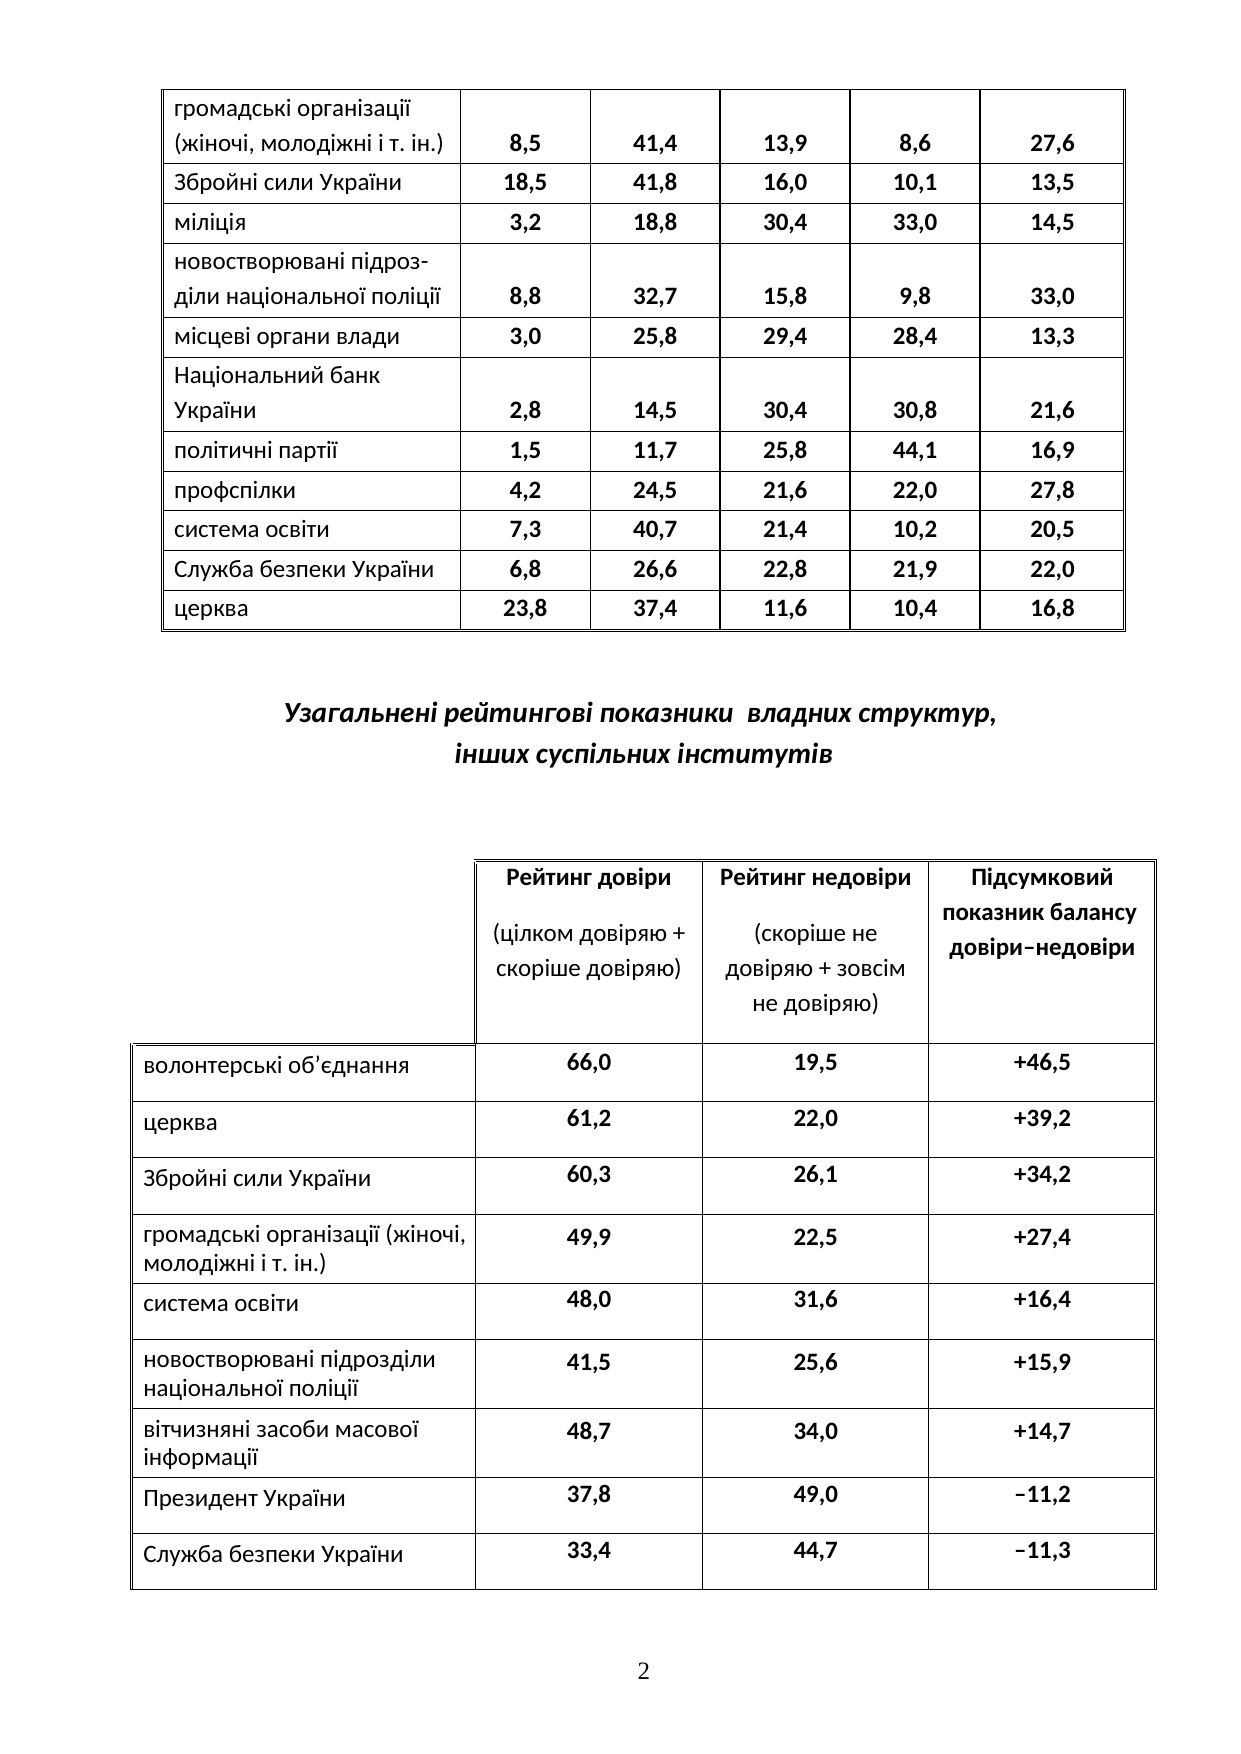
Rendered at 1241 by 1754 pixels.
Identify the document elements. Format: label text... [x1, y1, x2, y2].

table_cell 25,8 [721, 432, 849, 471]
table_cell +15,9 [929, 1340, 1154, 1408]
table_cell політичні партії [164, 432, 460, 471]
table_cell волонтерські об’єднання [132, 1043, 475, 1101]
table_cell 41,4 [591, 90, 719, 163]
table_cell місцеві органи влади [164, 318, 460, 357]
table_cell 13,9 [721, 90, 849, 163]
table_cell 27,6 [981, 90, 1123, 163]
table_cell 8,5 [461, 90, 590, 163]
table_header Підсумковий показник балансу довіри–недовіри [929, 862, 1154, 1043]
table_cell 6,8 [461, 551, 590, 589]
table_cell 60,3 [476, 1158, 702, 1213]
table_cell 10,2 [851, 511, 979, 550]
table_cell 27,8 [981, 472, 1123, 510]
table_cell 22,8 [721, 551, 849, 589]
table_cell 25,8 [591, 318, 719, 357]
table_cell 22,0 [981, 551, 1123, 589]
table_cell Служба безпеки України [133, 1534, 475, 1589]
table_cell 11,7 [591, 432, 719, 471]
table_cell система освіти [164, 511, 460, 550]
table_cell 22,0 [851, 472, 979, 510]
table_cell 16,8 [981, 591, 1123, 629]
table_cell 28,4 [851, 318, 979, 357]
table_cell 3,0 [461, 318, 590, 357]
table_cell 30,4 [721, 358, 849, 431]
table_cell 1,5 [461, 432, 590, 471]
table_cell церква [164, 591, 460, 629]
table_cell 31,6 [703, 1284, 928, 1339]
table_cell 10,4 [851, 591, 979, 629]
table_cell 41,8 [591, 164, 719, 203]
table_cell 9,8 [851, 244, 979, 317]
table_cell 26,1 [703, 1158, 928, 1213]
table_cell +39,2 [929, 1102, 1154, 1157]
table_cell 2,8 [461, 358, 590, 431]
table_cell профспілки [164, 472, 460, 510]
table_cell 48,0 [476, 1284, 702, 1339]
table_cell 8,8 [461, 244, 590, 317]
table_cell 21,6 [981, 358, 1123, 431]
table_cell 41,5 [476, 1340, 702, 1408]
table_cell 66,0 [476, 1044, 702, 1101]
table_cell 49,0 [703, 1478, 928, 1533]
table_cell 37,4 [591, 591, 719, 629]
table_cell +16,4 [929, 1284, 1154, 1339]
table_cell новостворювані підрозділи національної поліції [133, 1340, 475, 1408]
table_cell 18,8 [591, 204, 719, 242]
table_cell 32,7 [591, 244, 719, 317]
table_cell 13,5 [981, 164, 1123, 203]
table_cell Збройні сили України [164, 164, 460, 203]
table_cell 21,4 [721, 511, 849, 550]
table_cell 44,7 [703, 1534, 928, 1589]
table_cell 33,0 [851, 204, 979, 242]
table_cell +14,7 [929, 1409, 1154, 1477]
table_cell 44,1 [851, 432, 979, 471]
table_cell 30,4 [721, 204, 849, 242]
table_cell Президент України [133, 1478, 475, 1533]
table_header Рейтинг недовіри (скоріше не довіряю + зовсім не довіряю) [703, 862, 928, 1043]
text Узагальнені рейтингові показники владних структур, інших суспільних інститутів [165, 694, 1122, 771]
table_cell 14,5 [591, 358, 719, 431]
table_cell система освіти [133, 1284, 475, 1339]
table_cell громадські організації (жіночі, молодіжні і т. ін.) [164, 90, 460, 163]
table_cell вітчизняні засоби масової інформації [133, 1409, 475, 1477]
table_cell громадські організації (жіночі, молодіжні і т. ін.) [133, 1215, 475, 1282]
table_cell 11,6 [721, 591, 849, 629]
table_cell церква [133, 1102, 475, 1157]
table_cell 16,0 [721, 164, 849, 203]
table_cell 18,5 [461, 164, 590, 203]
table_cell 25,6 [703, 1340, 928, 1408]
table_cell 34,0 [703, 1409, 928, 1477]
table_cell 16,9 [981, 432, 1123, 471]
table_cell новостворювані підрозділи національної поліції [164, 244, 460, 317]
table_cell 23,8 [461, 591, 590, 629]
table_cell 22,5 [703, 1215, 928, 1282]
table_cell 49,9 [476, 1215, 702, 1282]
table_cell 20,5 [981, 511, 1123, 550]
table_cell –11,2 [929, 1478, 1154, 1533]
table_cell 33,4 [476, 1534, 702, 1589]
table_cell Збройні сили України [133, 1158, 475, 1213]
table_cell 8,6 [851, 90, 979, 163]
table_cell 24,5 [591, 472, 719, 510]
table_cell 10,1 [851, 164, 979, 203]
table_cell 21,6 [721, 472, 849, 510]
table_cell 30,8 [851, 358, 979, 431]
table_cell 37,8 [476, 1478, 702, 1533]
table_cell +46,5 [929, 1044, 1154, 1101]
table_cell 14,5 [981, 204, 1123, 242]
table_cell 26,6 [591, 551, 719, 589]
table_cell +34,2 [929, 1158, 1154, 1213]
table_cell 33,0 [981, 244, 1123, 317]
table_cell Національний банк України [164, 358, 460, 431]
table_cell 40,7 [591, 511, 719, 550]
table_cell 21,9 [851, 551, 979, 589]
table_header Рейтинг довіри (цілком довіряю + скоріше довіряю) [475, 862, 702, 1043]
table_cell –11,3 [929, 1534, 1154, 1589]
table_cell Служба безпеки України [164, 551, 460, 589]
table_header [132, 859, 475, 1043]
table_cell 19,5 [703, 1044, 928, 1101]
table_cell 29,4 [721, 318, 849, 357]
table_cell 22,0 [703, 1102, 928, 1157]
table_cell 7,3 [461, 511, 590, 550]
table_cell 48,7 [476, 1409, 702, 1477]
table_cell 61,2 [476, 1102, 702, 1157]
table_cell 15,8 [721, 244, 849, 317]
table_cell 4,2 [461, 472, 590, 510]
table_cell 13,3 [981, 318, 1123, 357]
table_cell 3,2 [461, 204, 590, 242]
table_cell +27,4 [929, 1215, 1154, 1282]
table_cell міліція [164, 204, 460, 242]
